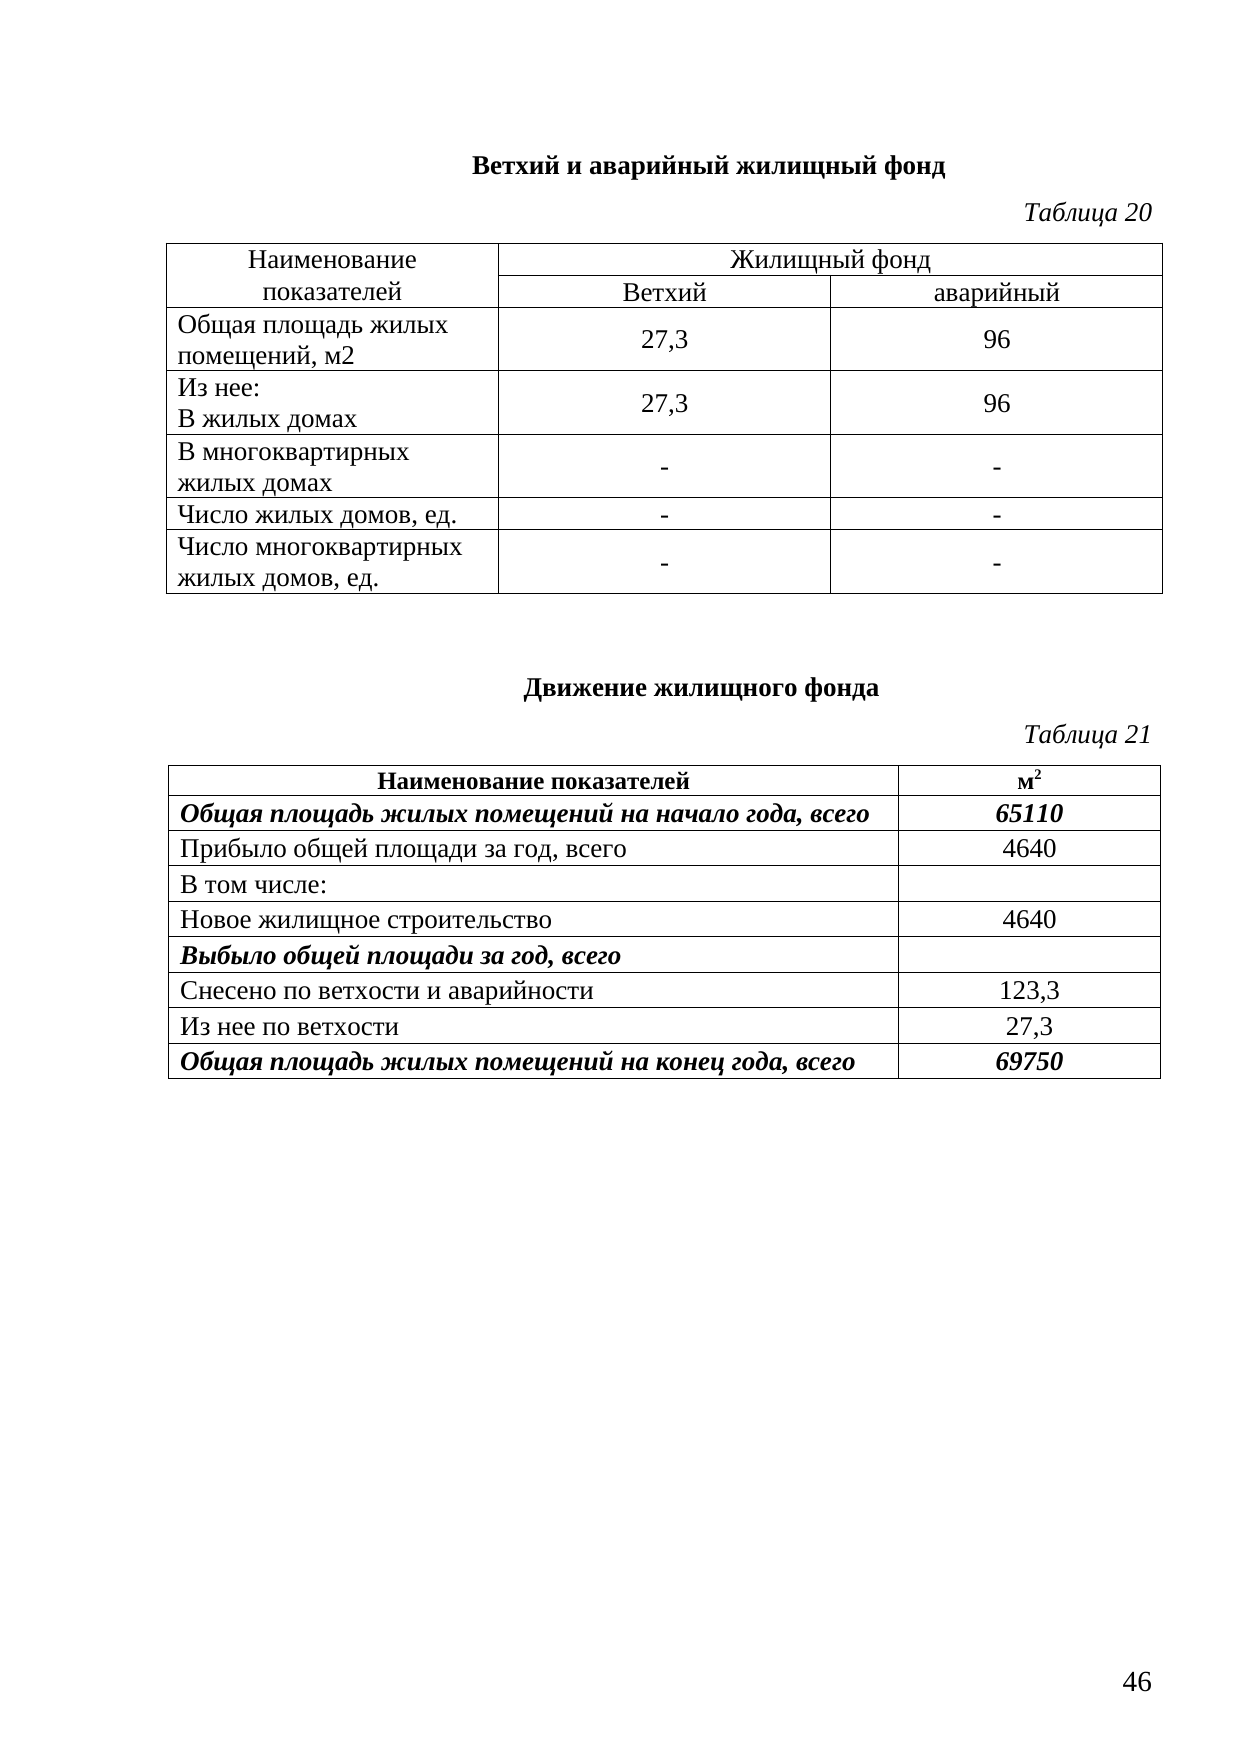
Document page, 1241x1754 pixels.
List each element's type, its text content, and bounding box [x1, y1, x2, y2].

table_cell 4640 [899, 902, 1160, 936]
text Таблица 20 [177, 196, 1152, 227]
table_cell 4640 [899, 831, 1160, 865]
table_header м2 [899, 766, 1160, 794]
table_cell Общая площадь жилых помещений, м2 [167, 308, 498, 370]
text Таблица 21 [177, 718, 1152, 749]
text Движение жилищного фонда [177, 671, 1152, 702]
table_cell Число многоквартирных жилых домов, ед. [167, 530, 498, 592]
table_cell 27,3 [499, 308, 830, 370]
table_cell - [499, 498, 830, 529]
table_cell В том числе: [169, 866, 898, 901]
table_cell Снесено по ветхости и аварийности [169, 973, 898, 1007]
table_cell 27,3 [499, 371, 830, 434]
table_cell Общая площадь жилых помещений на конец года, всего [169, 1044, 898, 1078]
table_cell Выбыло общей площади за год, всего [169, 937, 898, 972]
table_cell 123,3 [899, 973, 1160, 1007]
table_cell Из нее по ветхости [169, 1008, 898, 1042]
table_header Наименование показателей [169, 766, 898, 794]
table_cell Прибыло общей площади за год, всего [169, 831, 898, 865]
table_cell Число жилых домов, ед. [167, 498, 498, 529]
table_header Наименование показателей [167, 244, 498, 307]
table_cell [899, 866, 1160, 901]
table_cell - [831, 435, 1162, 497]
table_cell аварийный [831, 276, 1162, 307]
text Ветхий и аварийный жилищный фонд [177, 149, 1152, 180]
table_cell 65110 [899, 796, 1160, 830]
table_cell 96 [831, 308, 1162, 370]
table_cell Новое жилищное строительство [169, 902, 898, 936]
table_header Жилищный фонд [499, 244, 1162, 275]
table_cell - [831, 530, 1162, 592]
table_cell Общая площадь жилых помещений на начало года, всего [169, 796, 898, 830]
table_cell Из нее: В жилых домах [167, 371, 498, 434]
table_cell - [831, 498, 1162, 529]
table_cell В многоквартирных жилых домах [167, 435, 498, 497]
table_cell - [499, 435, 830, 497]
table_cell 96 [831, 371, 1162, 434]
table_cell [899, 937, 1160, 972]
table_cell - [499, 530, 830, 592]
table_cell Ветхий [499, 276, 830, 307]
table_cell 27,3 [899, 1008, 1160, 1042]
table_cell 69750 [899, 1044, 1160, 1078]
